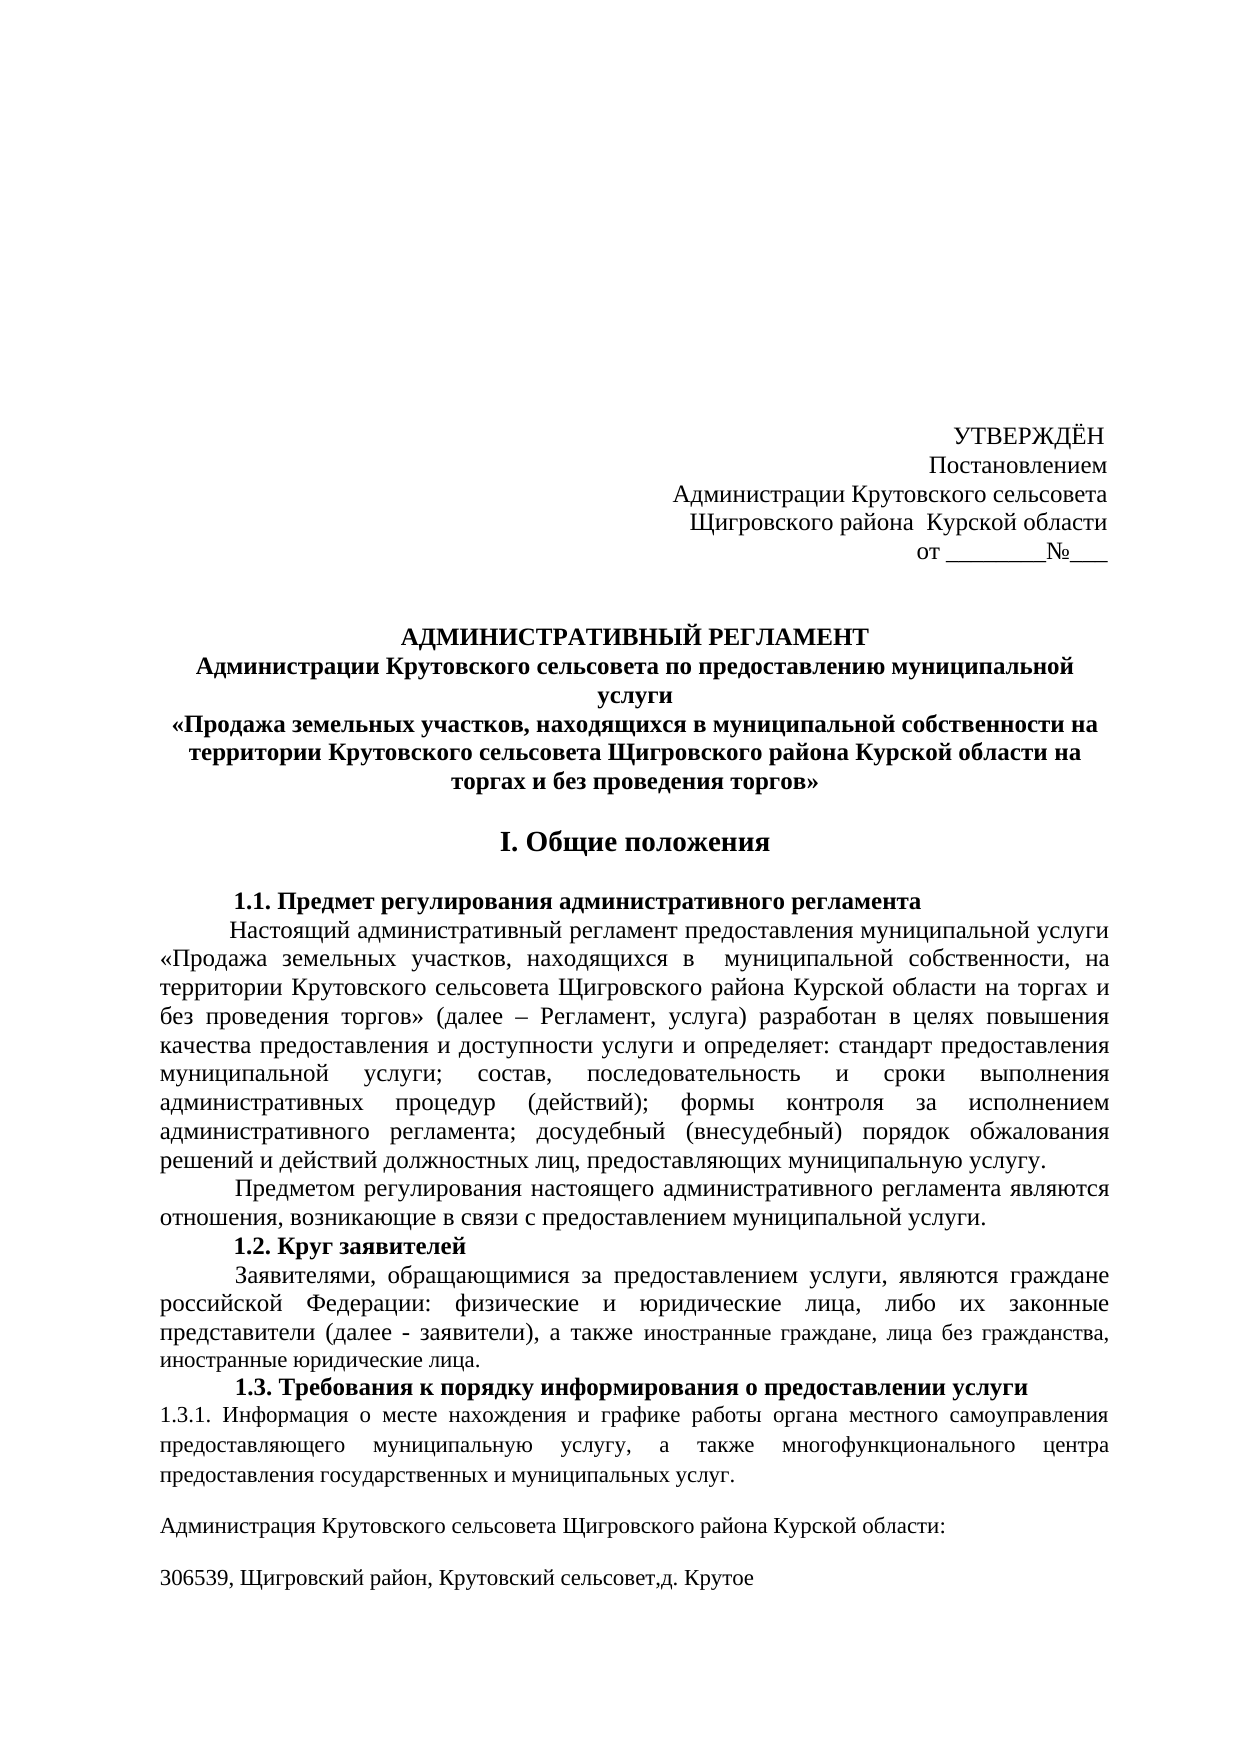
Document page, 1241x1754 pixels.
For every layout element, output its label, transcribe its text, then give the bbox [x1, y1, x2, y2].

text I. Общие положения [159, 824, 1110, 857]
text от ________№___ [159, 536, 1107, 565]
text УТВЕРЖДЁН [809, 421, 1107, 450]
text Администрации Крутовского сельсовета по предоставлению муниципальной услуги [159, 651, 1110, 709]
text 1.3. Требования к порядку информирования о предоставлении услуги [159, 1372, 1110, 1401]
text Предметом регулирования настоящего административного регламента являются отношения, возникающие в связи с предоставлением муниципальной услуги. [159, 1173, 1110, 1231]
text Настоящий административный регламент предоставления муниципальной услуги «Продажа земельных участков, находящихся в муниципальной собственности, на территории Крутовского сельсовета Щигровского района Курской области на торгах и без проведения торгов» (далее – Регламент, услуга) разработан в целях повышения качества предоставления и доступности услуги и определяет: стандарт предоставления муниципальной услуги; состав, последовательность и сроки выполнения административных процедур (действий); формы контроля за исполнением административного регламента; досудебный (внесудебный) порядок обжалования решений и действий должностных лиц, предоставляющих муниципальную услугу. [159, 915, 1110, 1173]
text Администрации Крутовского сельсовета [159, 479, 1107, 507]
text 1.1. Предмет регулирования административного регламента [159, 886, 1110, 915]
text 306539, Щигровский район, Крутовский сельсовет,д. Крутое [159, 1564, 1110, 1590]
text Постановлением [159, 450, 1107, 479]
text АДМИНИСТРАТИВНЫЙ РЕГЛАМЕНТ [159, 622, 1110, 651]
text 1.3.1. Информация о месте нахождения и графике работы органа местного самоуправления предоставляющего муниципальную услугу, а также многофункционального центра предоставления государственных и муниципальных услуг. [159, 1401, 1110, 1488]
text «Продажа земельных участков, находящихся в муниципальной собственности на территории Крутовского сельсовета Щигровского района Курской области на торгах и без проведения торгов» [159, 709, 1110, 795]
text Щигровского района Курской области [159, 507, 1107, 536]
text Заявителями, обращающимися за предоставлением услуги, являются граждане российской Федерации: физические и юридические лица, либо их законные представители (далее - заявители), а также иностранные граждане, лица без гражданства, иностранные юридические лица. [159, 1260, 1110, 1372]
text Администрация Крутовского сельсовета Щигровского района Курской области: [159, 1513, 1110, 1539]
text 1.2. Круг заявителей [159, 1231, 1110, 1260]
